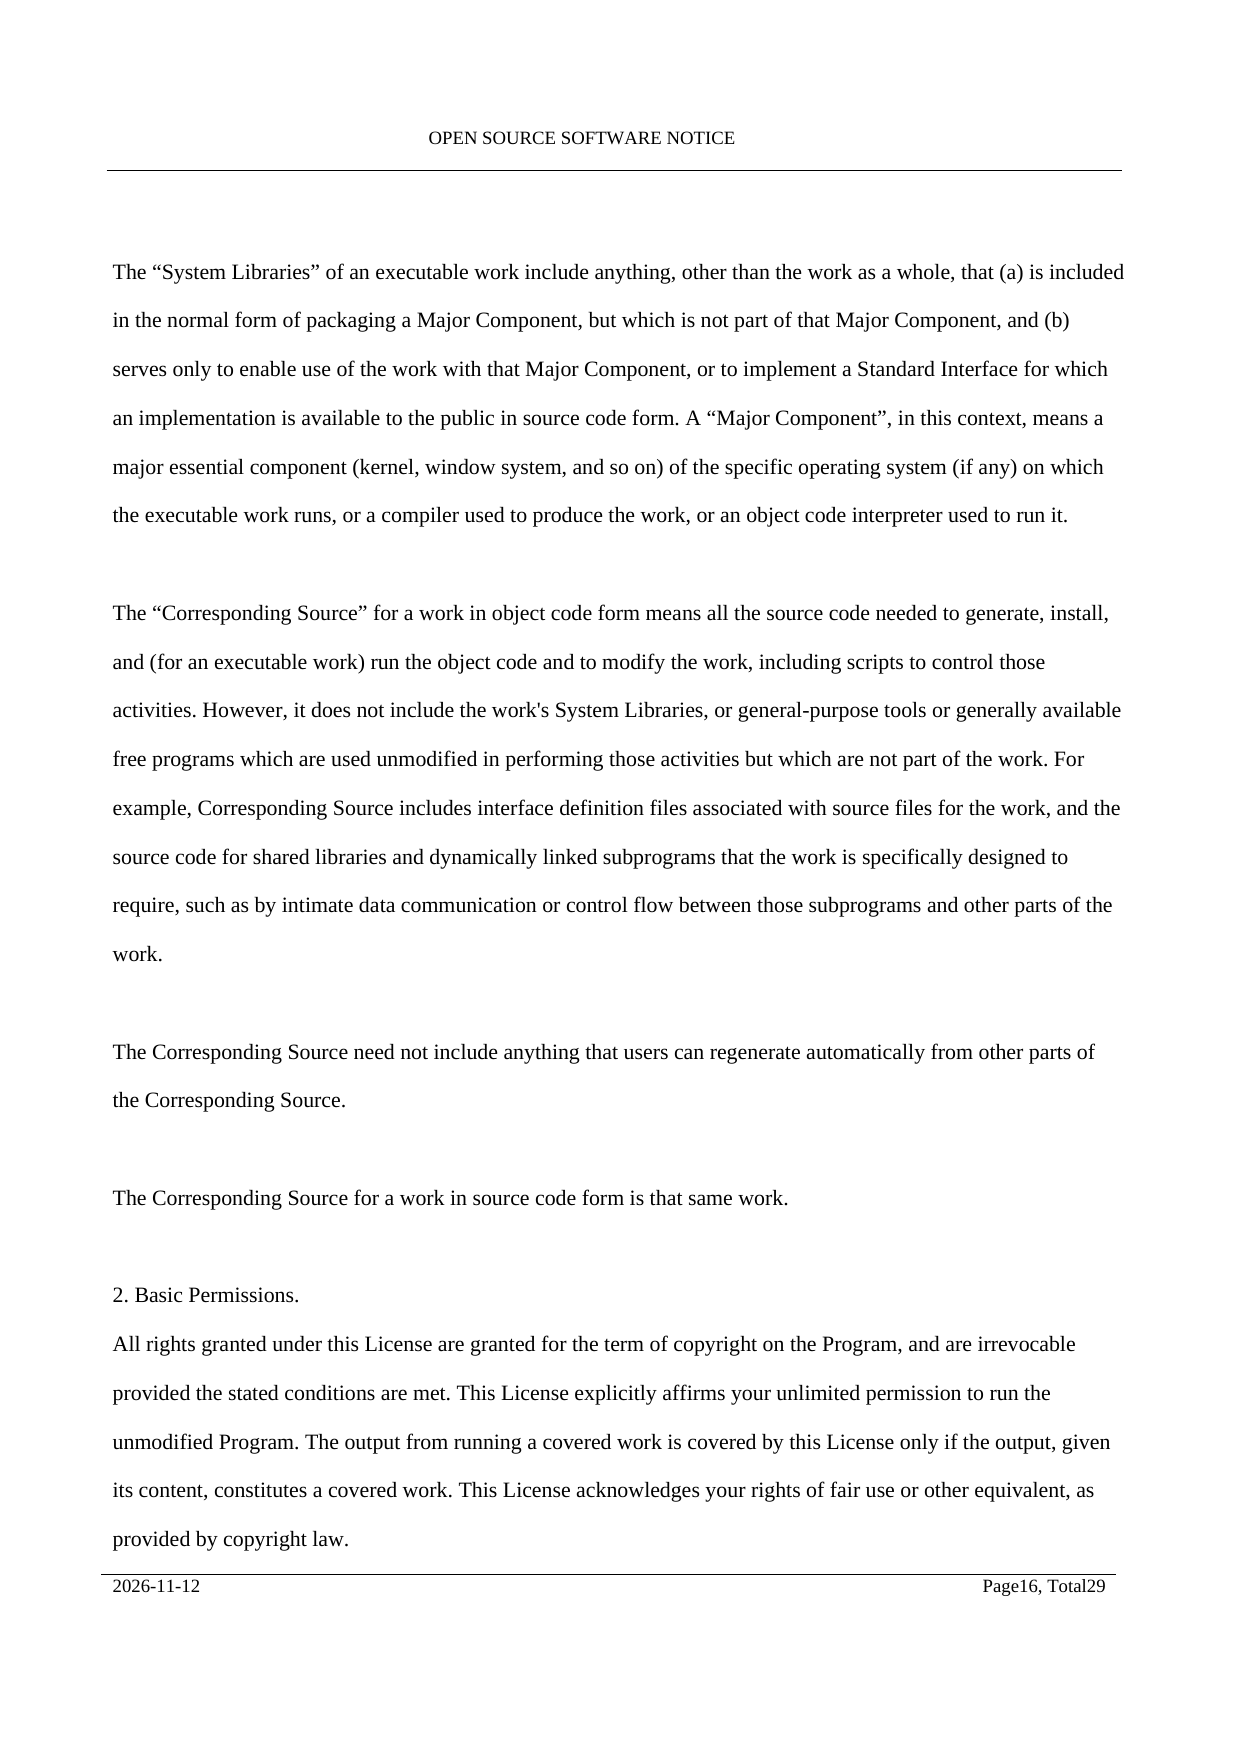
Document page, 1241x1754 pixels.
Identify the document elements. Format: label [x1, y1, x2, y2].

text [112, 206, 1128, 1555]
